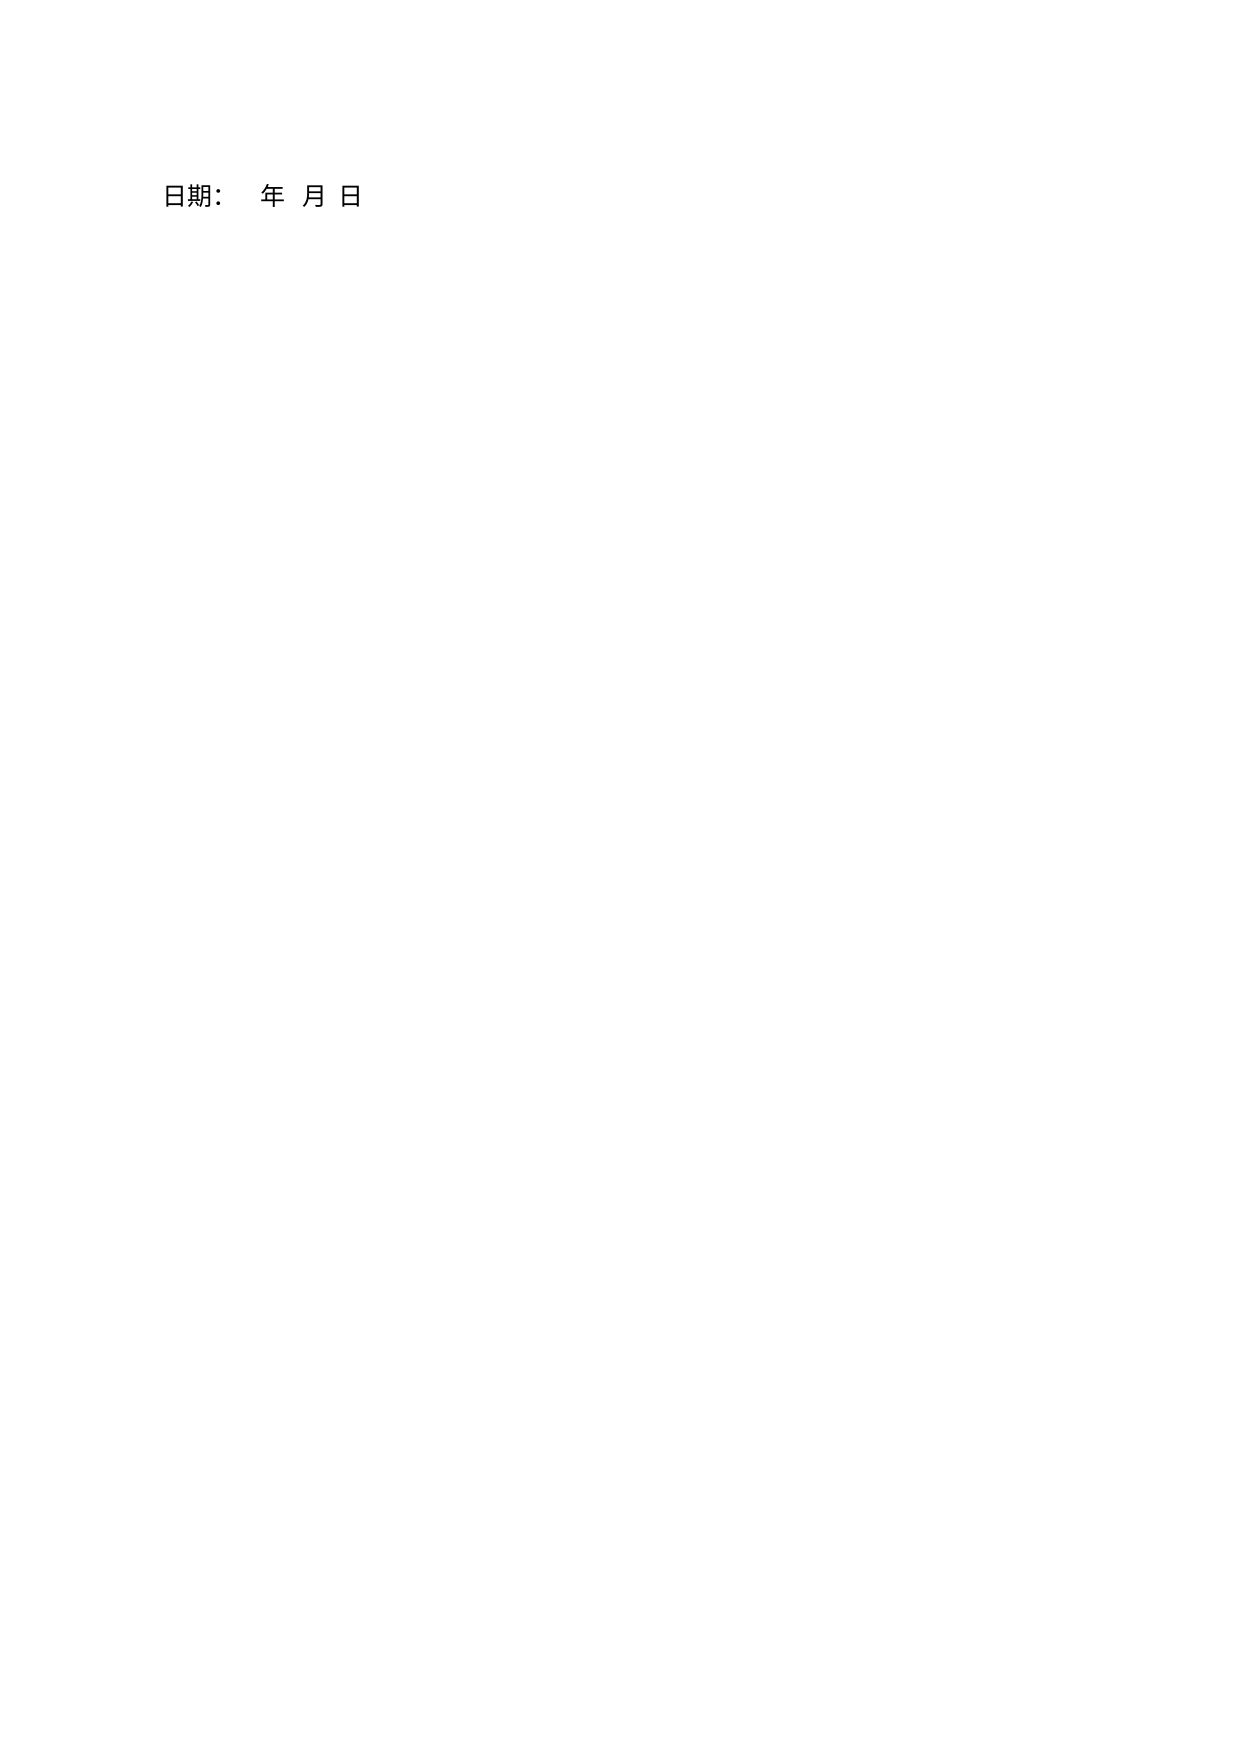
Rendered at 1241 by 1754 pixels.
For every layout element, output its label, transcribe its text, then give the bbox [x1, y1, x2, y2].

text 日期： 年 月 日 [112, 162, 1128, 227]
